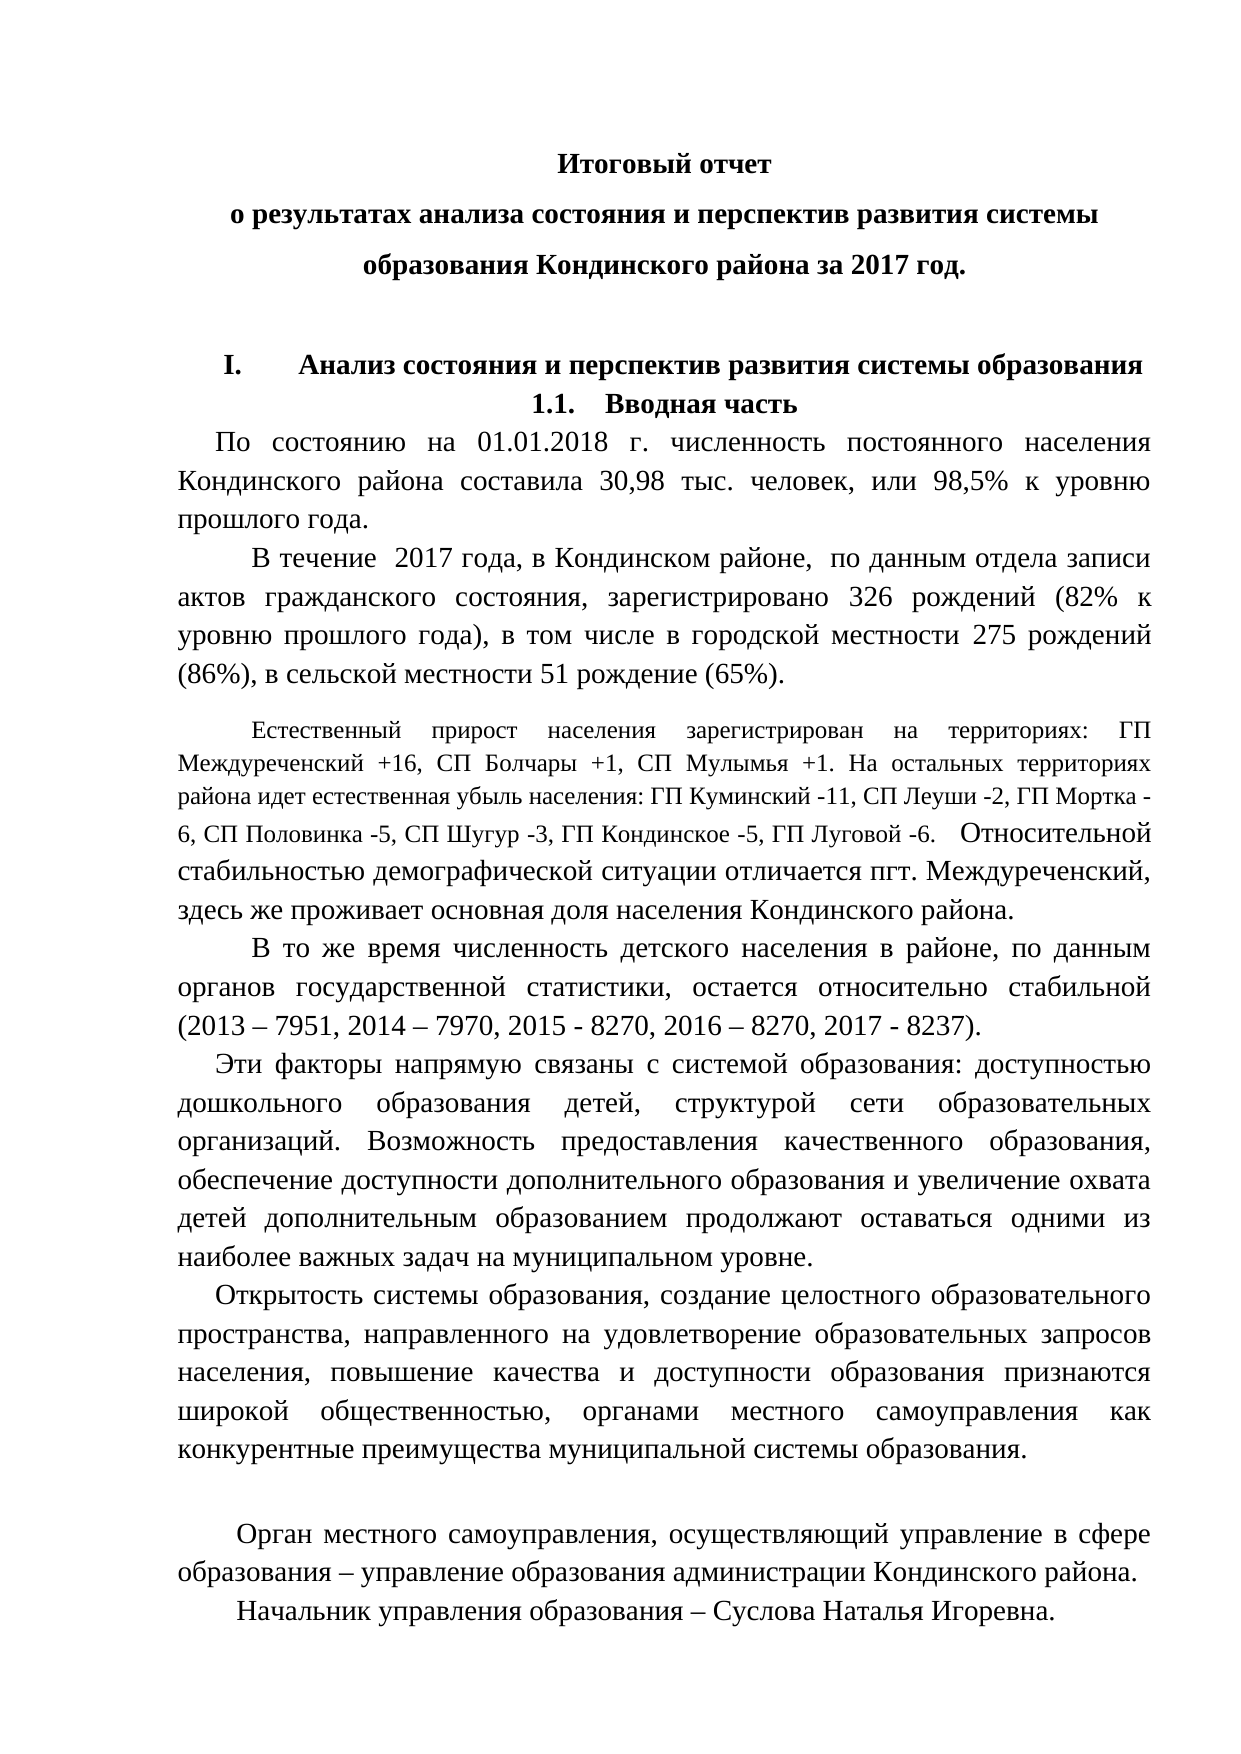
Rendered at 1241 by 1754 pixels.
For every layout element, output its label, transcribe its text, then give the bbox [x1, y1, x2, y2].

text В течение 2017 года, в Кондинском районе, по данным отдела записи актов гражданского состояния, зарегистрировано 326 рождений (82% к уровню прошлого года), в том числе в городской местности 275 рождений (86%), в сельской местности 51 рождение (65%). [177, 540, 1152, 689]
text В то же время численность детского населения в районе, по данным органов государственной статистики, остается относительно стабильной (2013 – 7951, 2014 – 7970, 2015 - 8270, 2016 – 8270, 2017 - 8237). [177, 931, 1152, 1041]
text По состоянию на 01.01.2018 г. численность постоянного населения Кондинского района составила 30,98 тыс. человек, или 98,5% к уровню прошлого года. [177, 424, 1152, 535]
list Анализ состояния и перспектив развития системы образования [215, 347, 1152, 381]
text Орган местного самоуправления, осуществляющий управление в сфере образования – управление образования администрации Кондинского района. [177, 1516, 1152, 1588]
list Вводная часть [177, 386, 1152, 419]
text о результатах анализа состояния и перспектив развития системы образования Кондинского района за 2017 год. [177, 196, 1152, 280]
text Итоговый отчет [177, 146, 1152, 180]
text Естественный прирост населения зарегистрирован на территориях: ГП Междуреченский +16, СП Болчары +1, СП Мулымья +1. На остальных территориях района идет естественная убыль населения: ГП Куминский -11, СП Леуши -2, ГП Мортка -6, СП Половинка -5, СП Шугур -3, ГП Кондинское -5, ГП Луговой -6. Относительной стабильностью демографической ситуации отличается пгт. Междуреченский, здесь же проживает основная доля населения Кондинского района. [177, 715, 1152, 926]
text Эти факторы напрямую связаны с системой образования: доступностью дошкольного образования детей, структурой сети образовательных организаций. Возможность предоставления качественного образования, обеспечение доступности дополнительного образования и увеличение охвата детей дополнительным образованием продолжают оставаться одними из наиболее важных задач на муниципальном уровне. [177, 1046, 1152, 1272]
text Начальник управления образования – Суслова Наталья Игоревна. [177, 1593, 1152, 1626]
text Открытость системы образования, создание целостного образовательного пространства, направленного на удовлетворение образовательных запросов населения, повышение качества и доступности образования признаются широкой общественностью, органами местного самоуправления как конкурентные преимущества муниципальной системы образования. [177, 1277, 1152, 1465]
